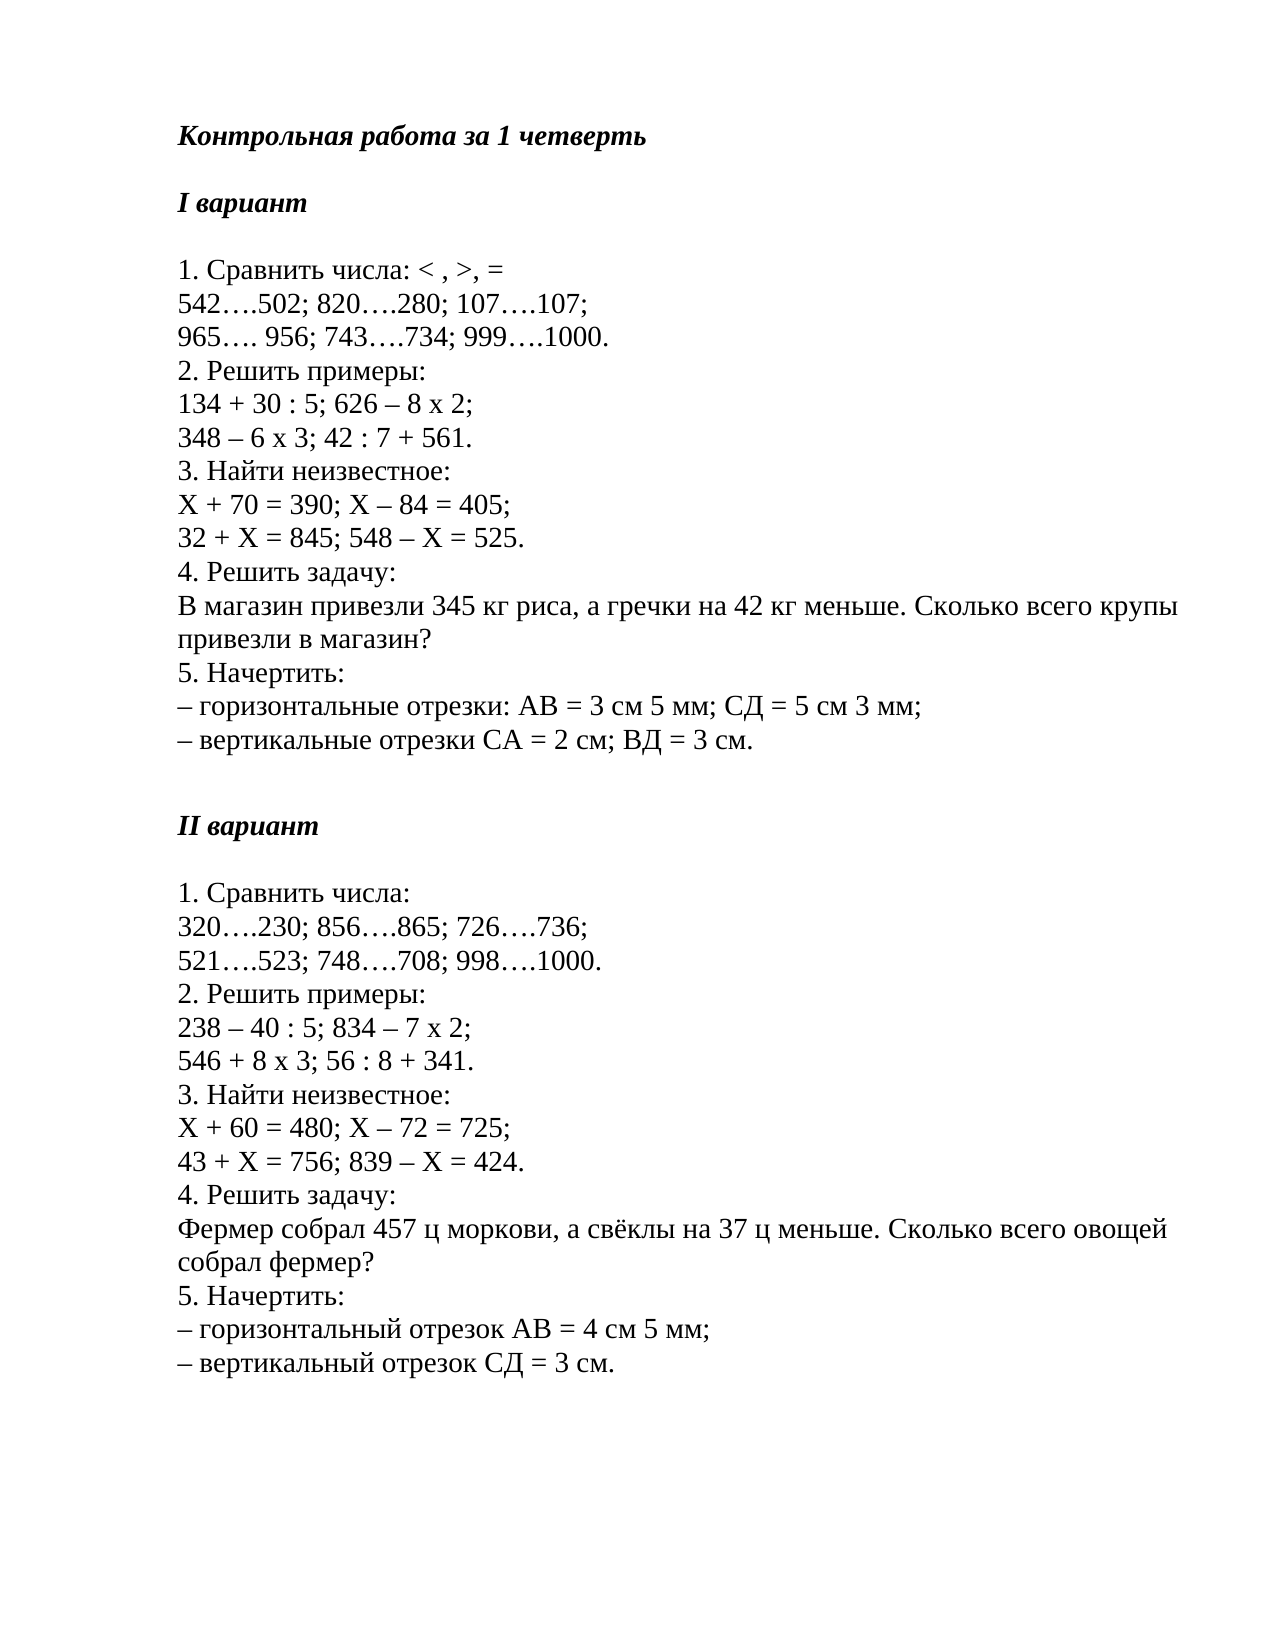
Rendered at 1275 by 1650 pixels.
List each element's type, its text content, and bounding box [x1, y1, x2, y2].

text 542….502; 820….280; 107….107; [177, 286, 1186, 319]
text 3. Найти неизвестное: [177, 1077, 1186, 1110]
text I вариант [177, 185, 1186, 219]
text Фермер собрал 457 ц моркови, а свёклы на 37 ц меньше. Сколько всего овощей собрал фермер? [177, 1211, 1186, 1278]
text – горизонтальные отрезки: АВ = 3 см 5 мм; СД = 5 см 3 мм; [177, 688, 1186, 722]
text 320….230; 856….865; 726….736; [177, 909, 1186, 943]
text – вертикальный отрезок СД = 3 см. [177, 1345, 1186, 1379]
text 4. Решить задачу: [177, 1177, 1186, 1211]
text Х + 70 = 390; Х – 84 = 405; [177, 487, 1186, 521]
text 5. Начертить: [177, 1278, 1186, 1312]
text 965…. 956; 743….734; 999….1000. [177, 319, 1186, 353]
text 5. Начертить: [177, 655, 1186, 688]
text 1. Сравнить числа: < , >, = [177, 252, 1186, 286]
text 134 + 30 : 5; 626 – 8 х 2; [177, 386, 1186, 420]
text 348 – 6 х 3; 42 : 7 + 561. [177, 420, 1186, 453]
text 546 + 8 х 3; 56 : 8 + 341. [177, 1043, 1186, 1077]
text 521….523; 748….708; 998….1000. [177, 943, 1186, 976]
text Контрольная работа за 1 четверть [177, 118, 1186, 152]
text 238 – 40 : 5; 834 – 7 х 2; [177, 1010, 1186, 1043]
text 2. Решить примеры: [177, 353, 1186, 386]
text 3. Найти неизвестное: [177, 453, 1186, 487]
text 43 + Х = 756; 839 – Х = 424. [177, 1144, 1186, 1177]
text В магазин привезли 345 кг риса, а гречки на 42 кг меньше. Сколько всего крупы привезли в магазин? [177, 588, 1186, 655]
text II вариант [177, 808, 1186, 842]
text 4. Решить задачу: [177, 554, 1186, 588]
text – горизонтальный отрезок АВ = 4 см 5 мм; [177, 1312, 1186, 1345]
text Х + 60 = 480; Х – 72 = 725; [177, 1110, 1186, 1144]
text 2. Решить примеры: [177, 976, 1186, 1010]
text 1. Сравнить числа: [177, 876, 1186, 909]
text – вертикальные отрезки СА = 2 см; ВД = 3 см. [177, 722, 1186, 755]
text 32 + Х = 845; 548 – Х = 525. [177, 521, 1186, 554]
